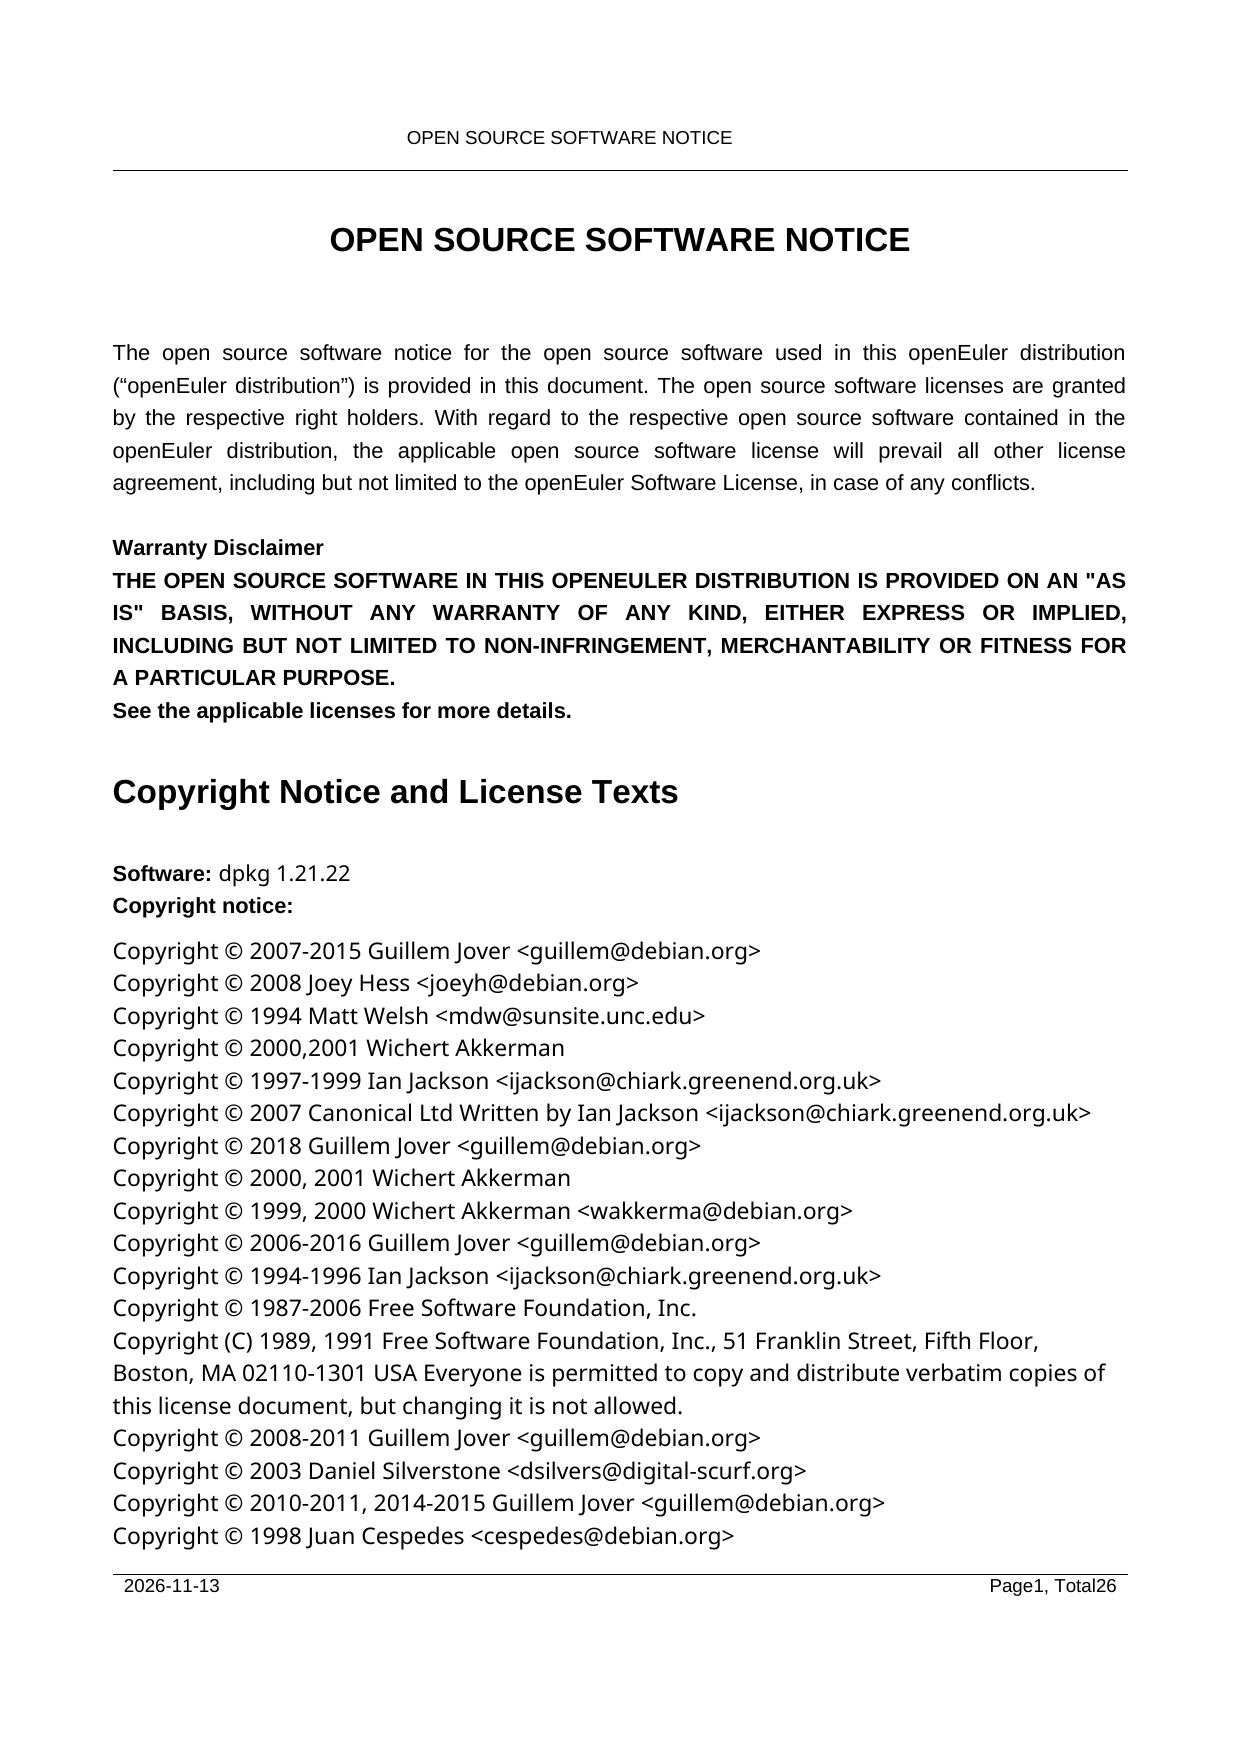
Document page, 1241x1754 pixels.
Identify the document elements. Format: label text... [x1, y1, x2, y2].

text Copyright notice: [112, 889, 1128, 921]
text Warranty Disclaimer [112, 531, 1128, 564]
title Software: dpkg 1.21.22 [112, 856, 1128, 889]
text The open source software notice for the open source software used in this openEuler distribution (“openEuler distribution”) is provided in this document. The open source software licenses are granted by the respective right holders. With regard to the respective open source software contained in the openEuler distribution, the applicable open source software license will prevail all other license agreement, including but not limited to the openEuler Software License, in case of any conflicts. [112, 336, 1128, 499]
text Copyright Notice and License Texts [112, 759, 1128, 824]
text OPEN SOURCE SOFTWARE NOTICE [112, 206, 1128, 271]
text THE OPEN SOURCE SOFTWARE IN THIS OPENEULER DISTRIBUTION IS PROVIDED ON AN "AS IS" BASIS, WITHOUT ANY WARRANTY OF ANY KIND, EITHER EXPRESS OR IMPLIED, INCLUDING BUT NOT LIMITED TO NON-INFRINGEMENT, MERCHANTABILITY OR FITNESS FOR A PARTICULAR PURPOSE. See the applicable licenses for more details. [112, 564, 1128, 726]
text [112, 934, 1128, 1551]
